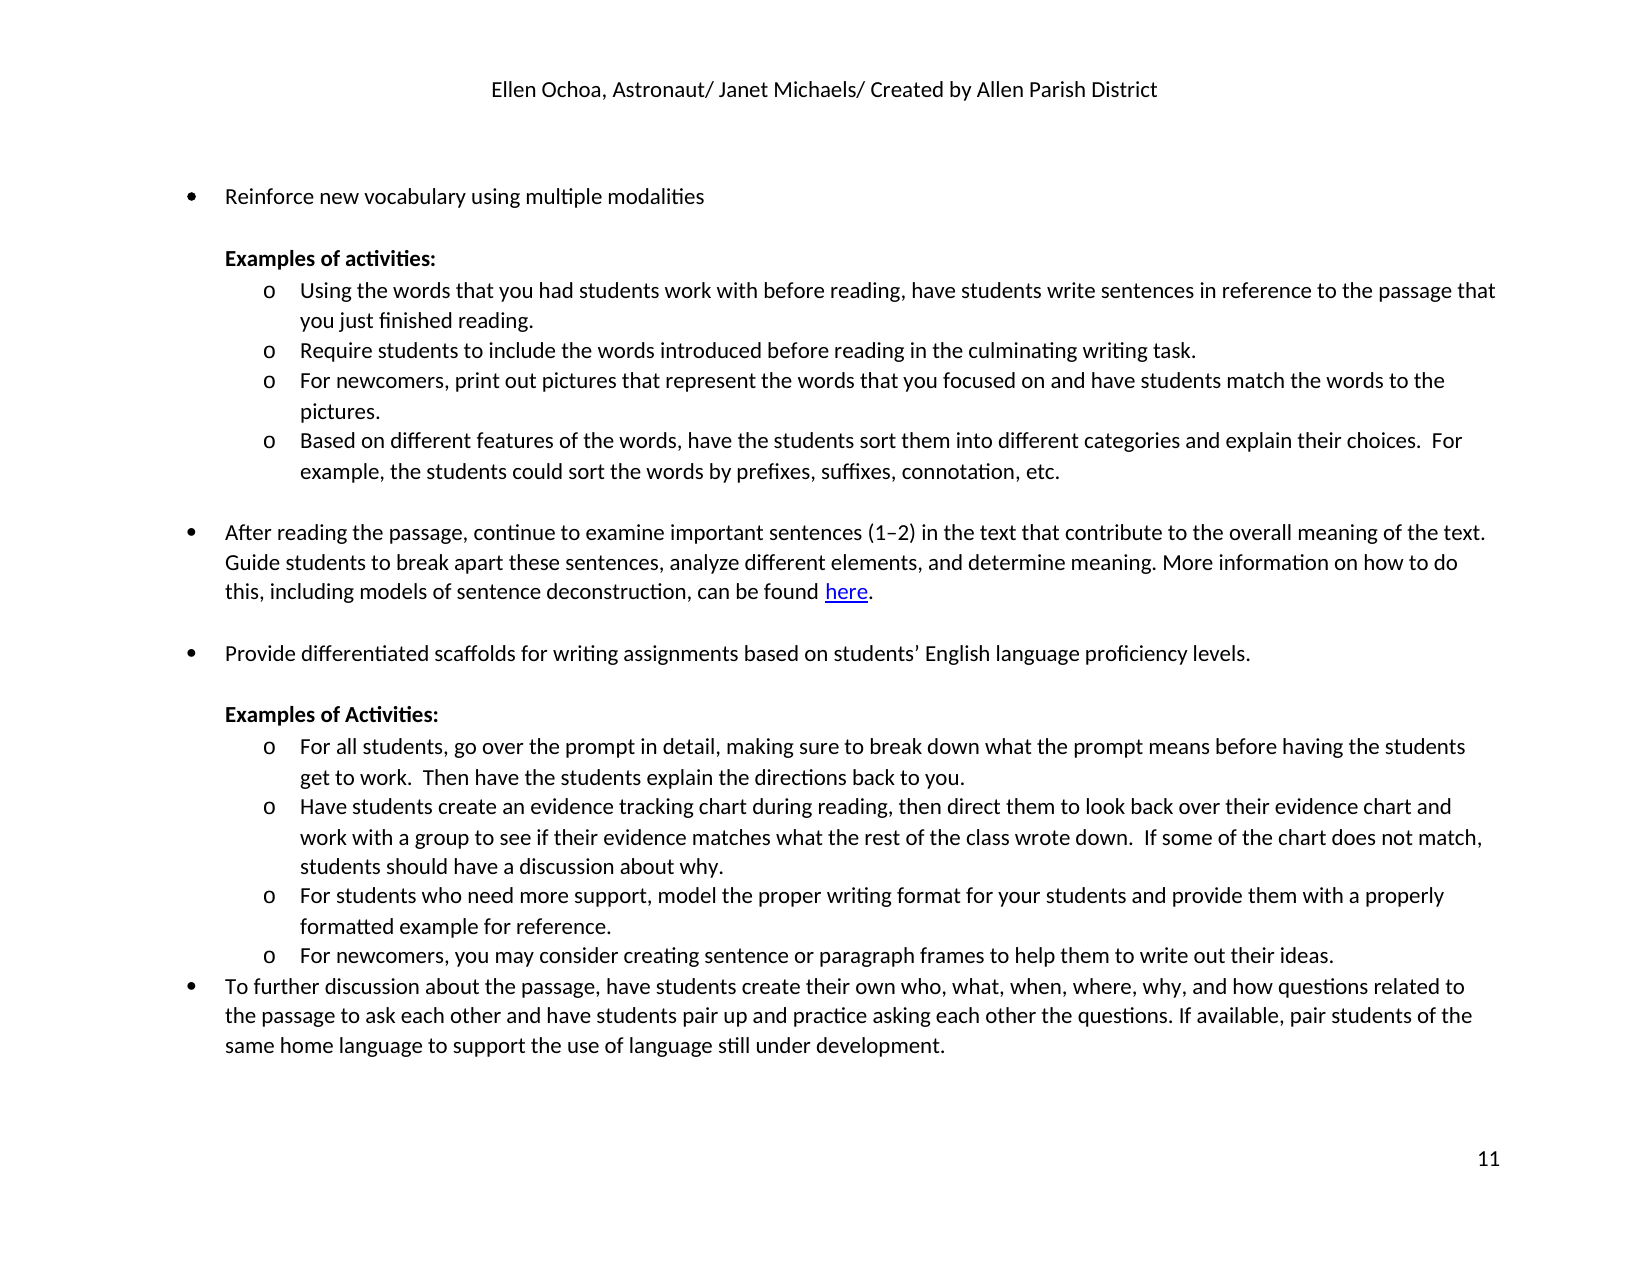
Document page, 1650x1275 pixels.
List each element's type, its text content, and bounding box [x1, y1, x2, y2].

list For newcomers, you may consider creating sentence or paragraph frames to help them to write out their ideas. [262, 942, 1500, 971]
list Based on different features of the words, have the students sort them into different categories and explain their choices. For example, the students could sort the words by prefixes, suffixes, connotation, etc. [262, 426, 1500, 485]
list For newcomers, print out pictures that represent the words that you focused on and have students match the words to the pictures. [262, 366, 1500, 425]
list After reading the passage, continue to examine important sentences (1–2) in the text that contribute to the overall meaning of the text. Guide students to break apart these sentences, analyze different elements, and determine meaning. More information on how to do this, including models of sentence deconstruction, can be found here. [187, 518, 1500, 605]
list Require students to include the words introduced before reading in the culminating writing task. [262, 336, 1500, 365]
list To further discussion about the passage, have students create their own who, what, when, where, why, and how questions related to the passage to ask each other and have students pair up and practice asking each other the questions. If available, pair students of the same home language to support the use of language still under development. [187, 972, 1500, 1059]
list Examples of activities: [225, 244, 1500, 272]
list Have students create an evidence tracking chart during reading, then direct them to look back over their evidence chart and work with a group to see if their evidence matches what the rest of the class wrote down. If some of the chart does not match, students should have a discussion about why. [262, 792, 1500, 880]
list For students who need more support, model the proper writing format for your students and provide them with a properly formatted example for reference. [262, 882, 1500, 940]
list Provide differentiated scaffolds for writing assignments based on students’ English language proficiency levels. [187, 639, 1500, 667]
list For all students, go over the prompt in detail, making sure to break down what the prompt means before having the students get to work. Then have the students explain the directions back to you. [262, 732, 1500, 791]
list Examples of Activities: [225, 700, 1500, 728]
list Reinforce new vocabulary using multiple modalities [187, 182, 1500, 210]
list Using the words that you had students work with before reading, have students write sentences in reference to the passage that you just finished reading. [262, 276, 1500, 334]
